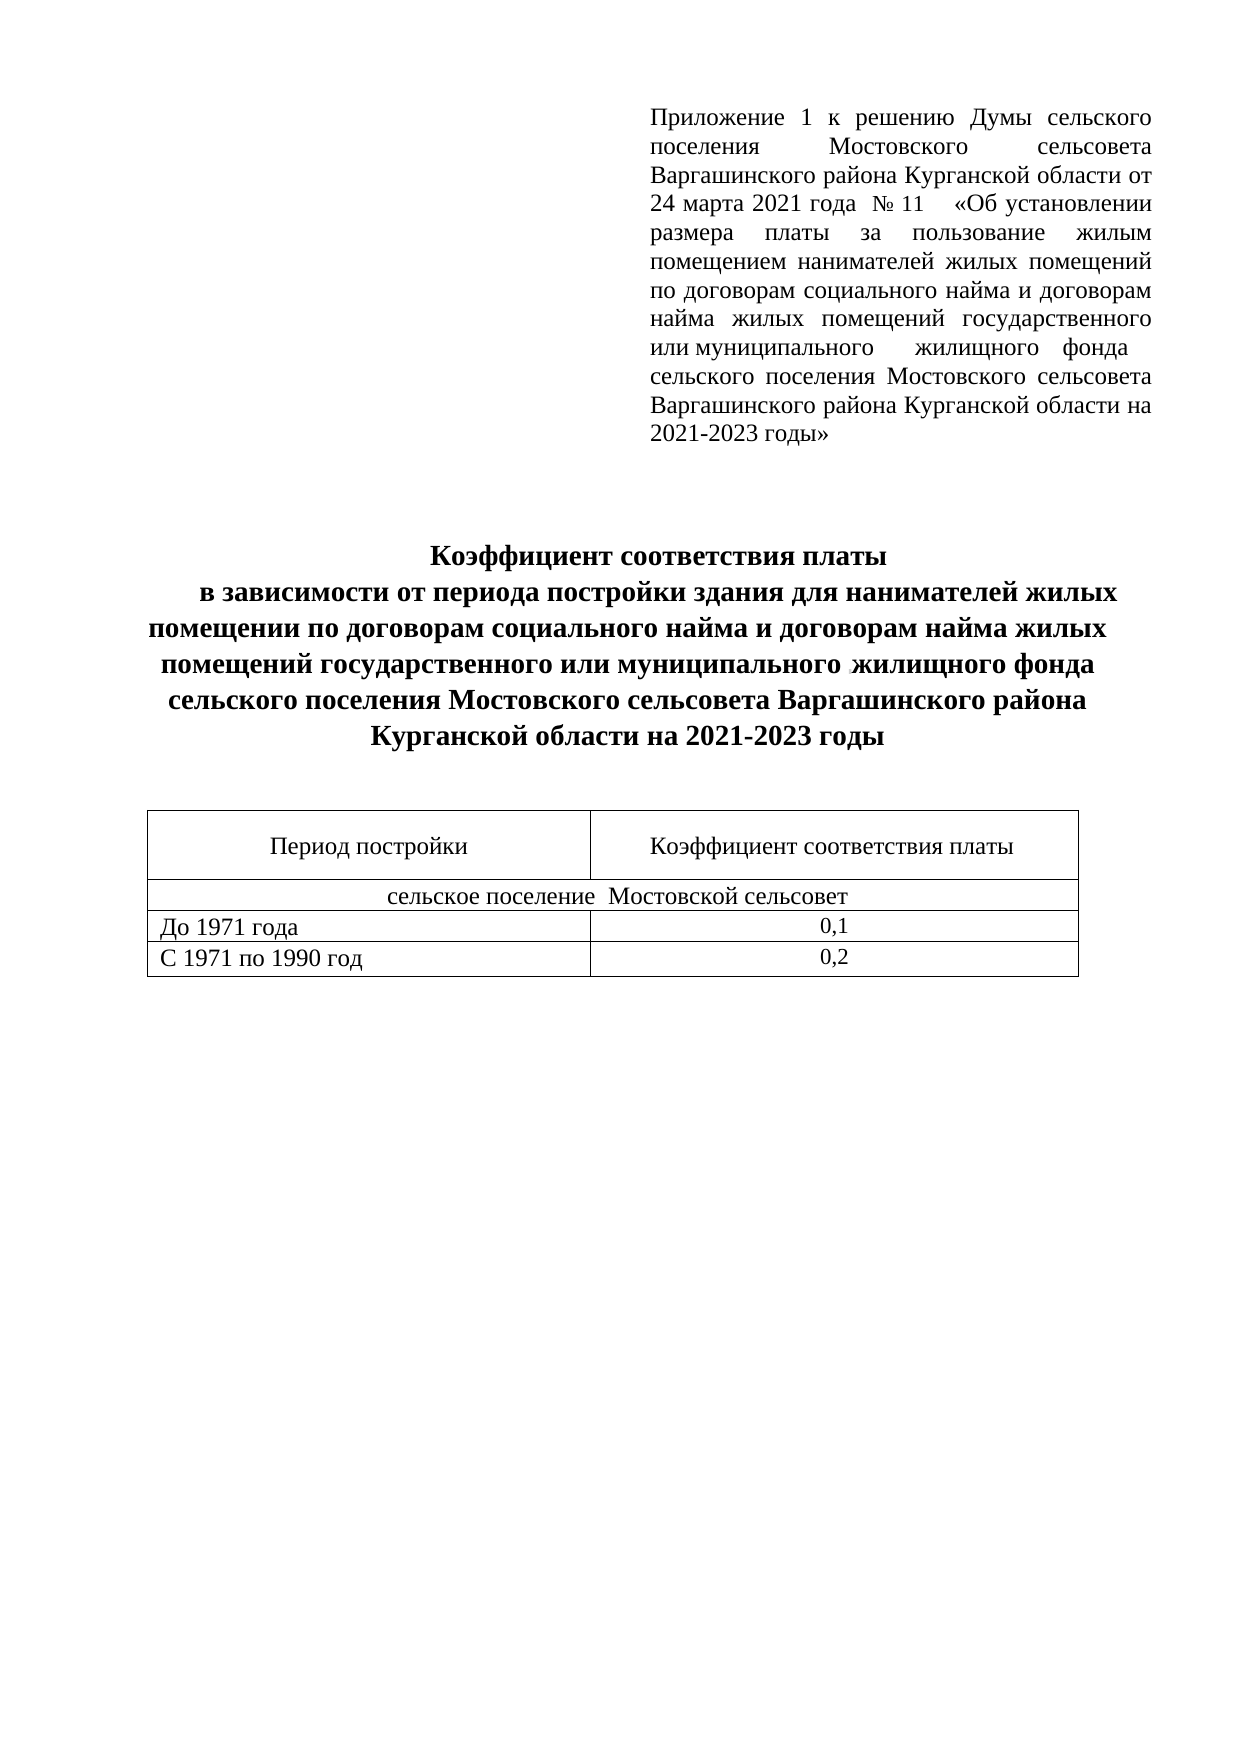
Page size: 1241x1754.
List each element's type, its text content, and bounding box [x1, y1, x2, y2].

table_cell С 1971 по 1990 год [148, 942, 590, 976]
table_cell До 1971 года [148, 911, 590, 941]
text в зависимости от периода постройки здания для нанимателей жилых помещении по договорам социального найма и договорам найма жилых помещений государственного или муниципального жилищного фонда сельского поселения Мостовского сельсовета Варгашинского района Курганской области на 2021-2023 годы [115, 574, 1140, 752]
table_cell 0,1 [591, 911, 1078, 941]
text Коэффициент соответствия платы [115, 538, 1140, 571]
table_cell сельское поселение Мостовской сельсовет [148, 880, 1078, 910]
text Приложение 1 к решению Думы сельского поселения Мостовского сельсовета Варгашинского района Курганской области от 24 марта 2021 года № 11 «Об установлении размера платы за пользование жилым помещением нанимателей жилых помещений по договорам социального найма и договорам найма жилых помещений государственного или муниципального жилищного фонда сельского поселения Мостовского сельсовета Варгашинского района Курганской области на 2021-2023 годы» [650, 102, 1152, 447]
table_cell 0,2 [591, 942, 1078, 976]
table_header Коэффициент соответствия платы [591, 811, 1078, 878]
table_header Период постройки [148, 811, 590, 878]
